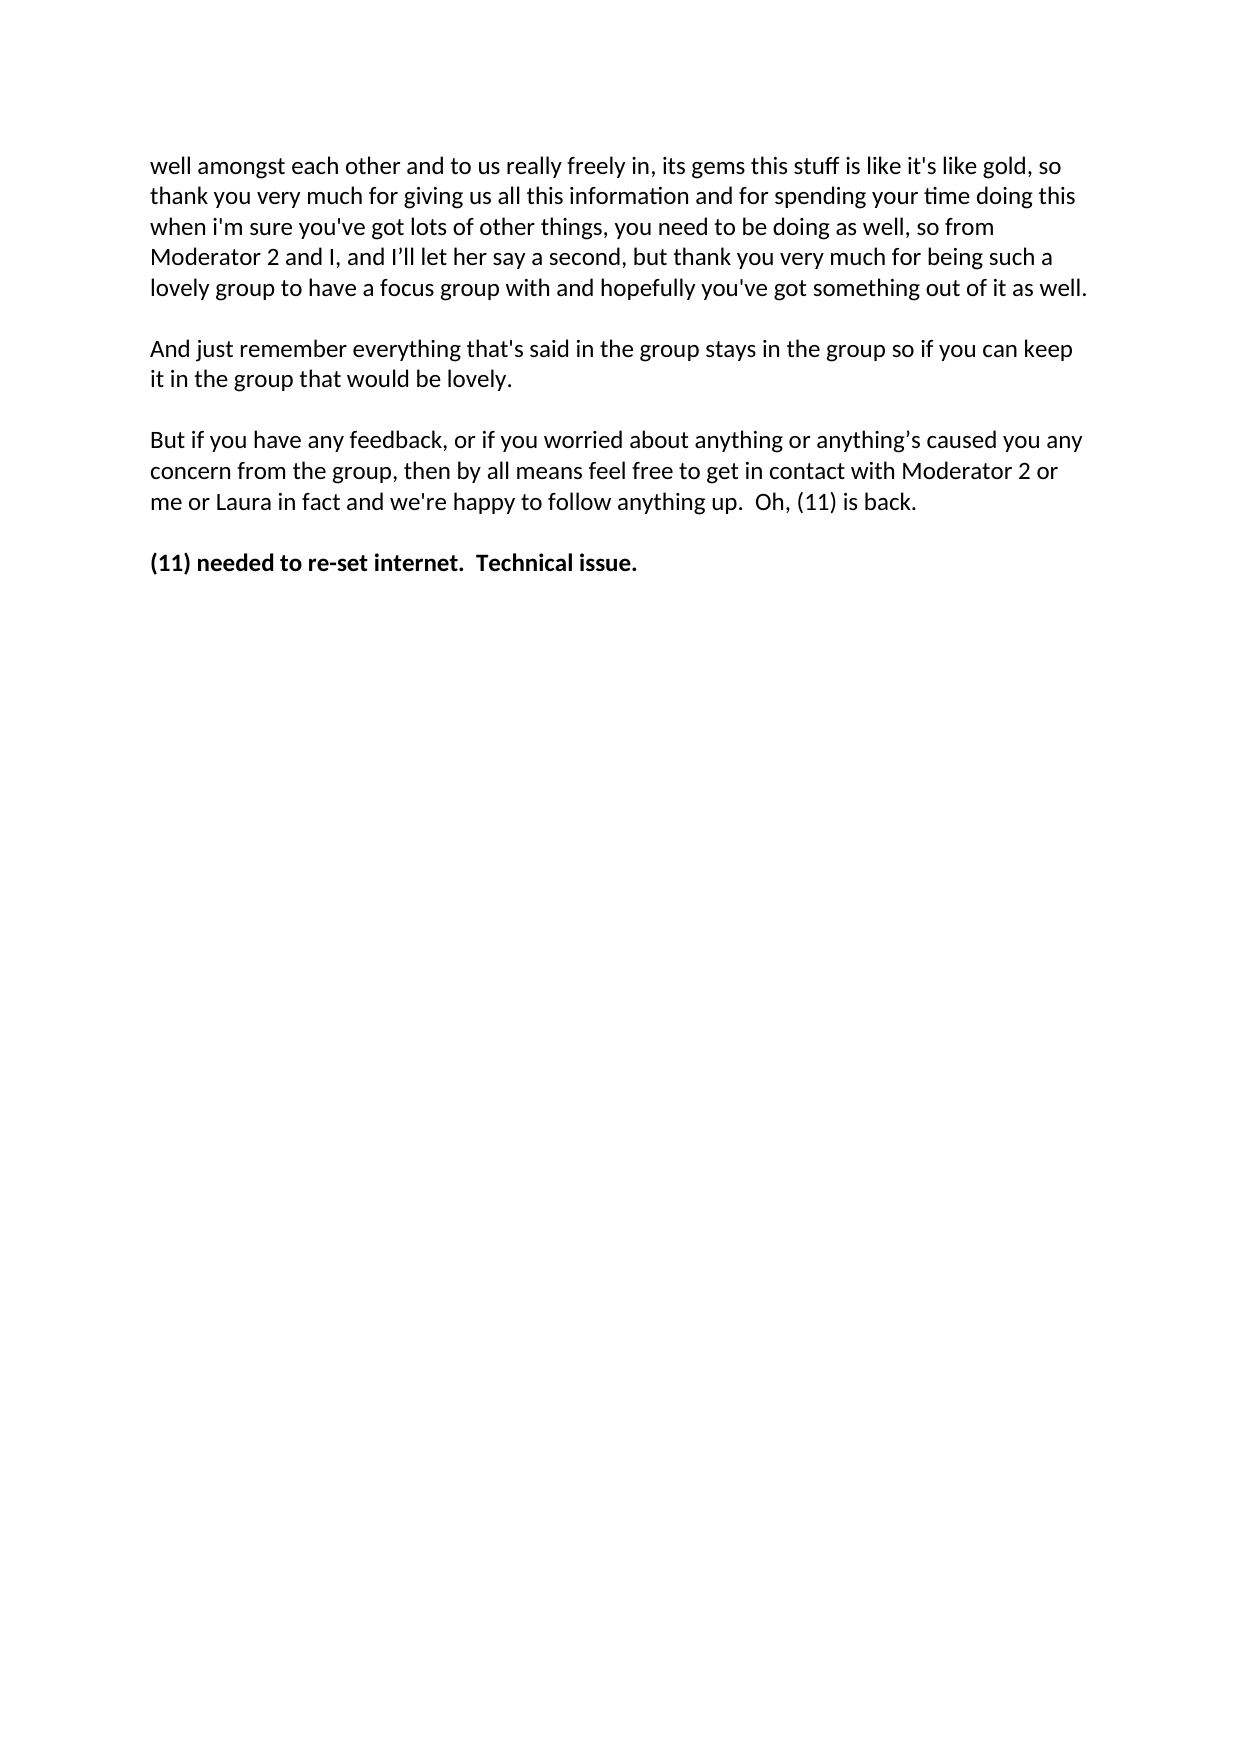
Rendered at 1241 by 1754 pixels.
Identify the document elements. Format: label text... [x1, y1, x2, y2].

text (11) needed to re-set internet. Technical issue. [150, 547, 1090, 577]
text And just remember everything that's said in the group stays in the group so if you can keep it in the group that would be lovely. [150, 333, 1090, 394]
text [150, 150, 1090, 303]
text But if you have any feedback, or if you worried about anything or anything’s caused you any concern from the group, then by all means feel free to get in contact with Moderator 2 or me or Laura in fact and we're happy to follow anything up. Oh, (11) is back. [150, 425, 1090, 516]
